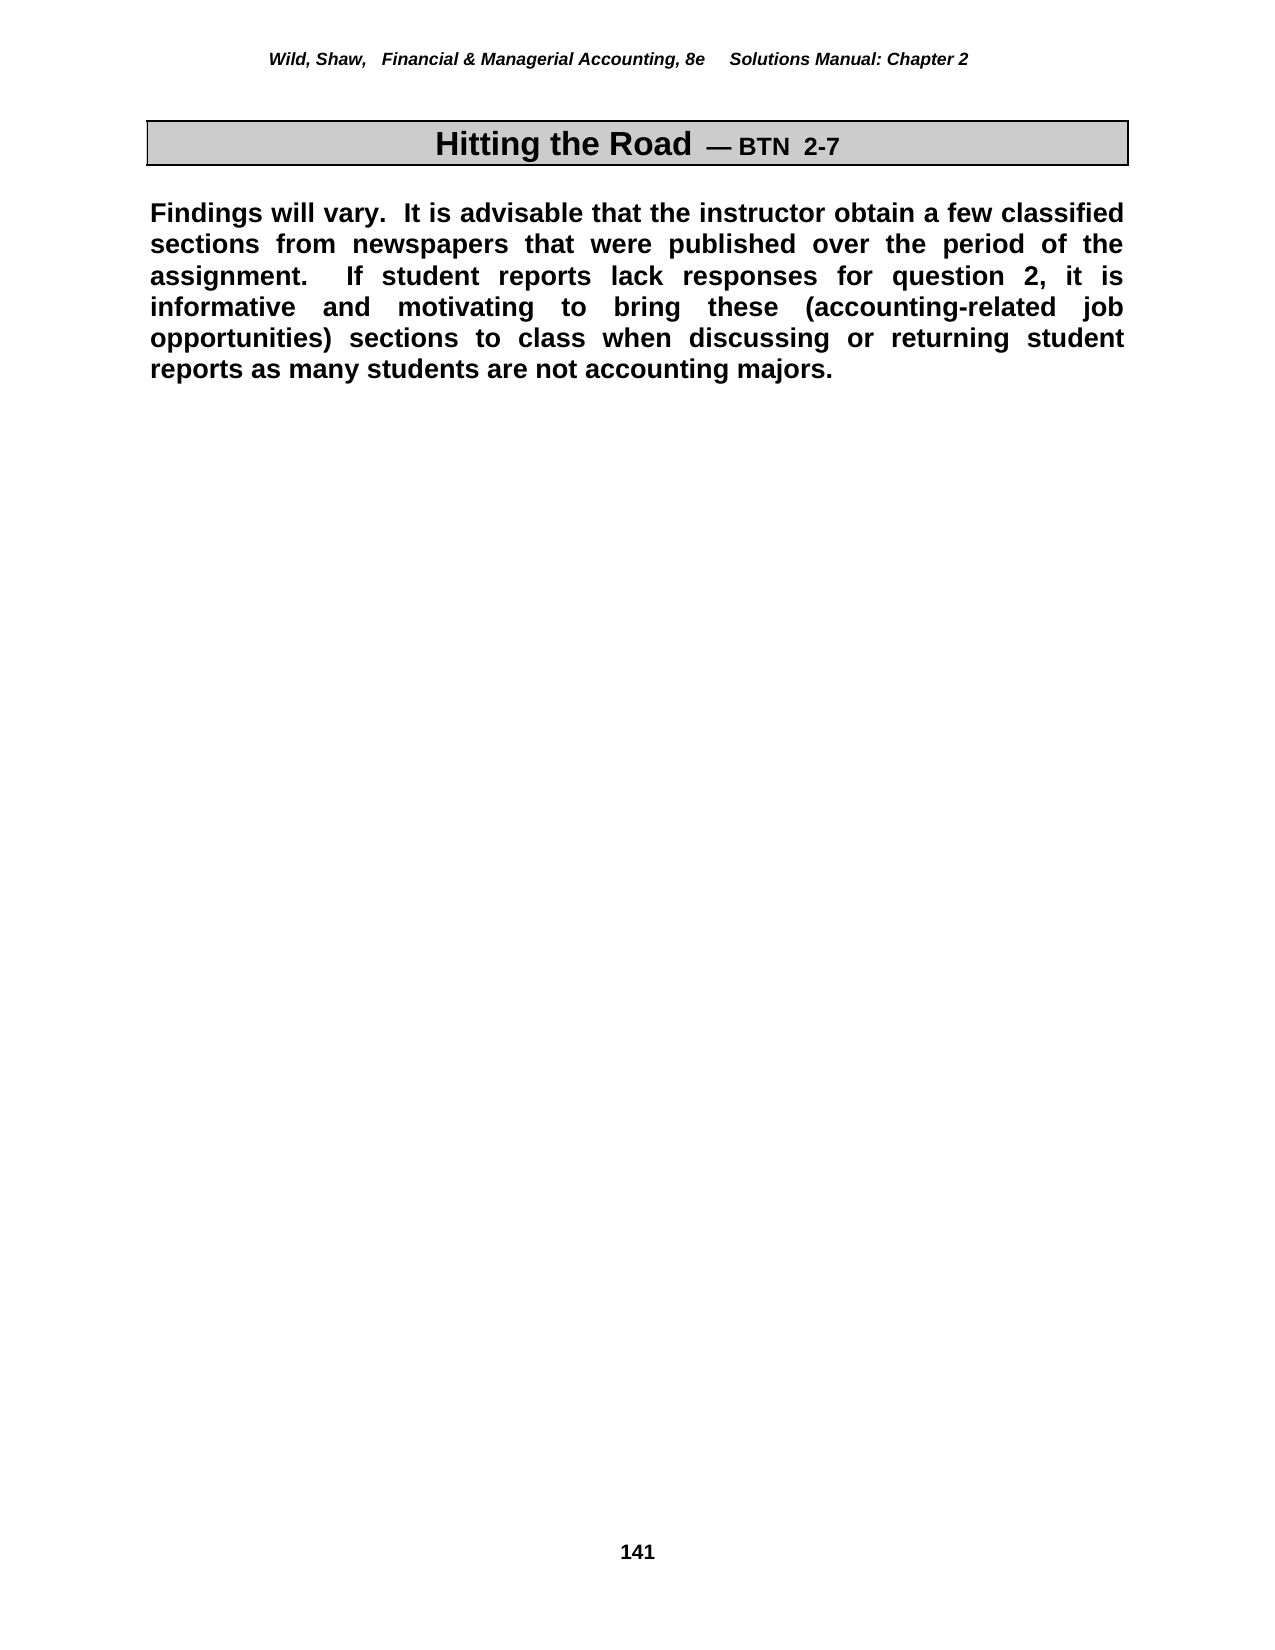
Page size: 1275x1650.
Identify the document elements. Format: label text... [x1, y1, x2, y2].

text Hitting the Road — BTN 2-7 [148, 122, 1127, 164]
text Findings will vary. It is advisable that the instructor obtain a few classified sections from newspapers that were published over the period of the assignment. If student reports lack responses for question 2, it is informative and motivating to bring these (accounting-related job opportunities) sections to class when discussing or returning student reports as many students are not accounting majors. [150, 197, 1125, 384]
